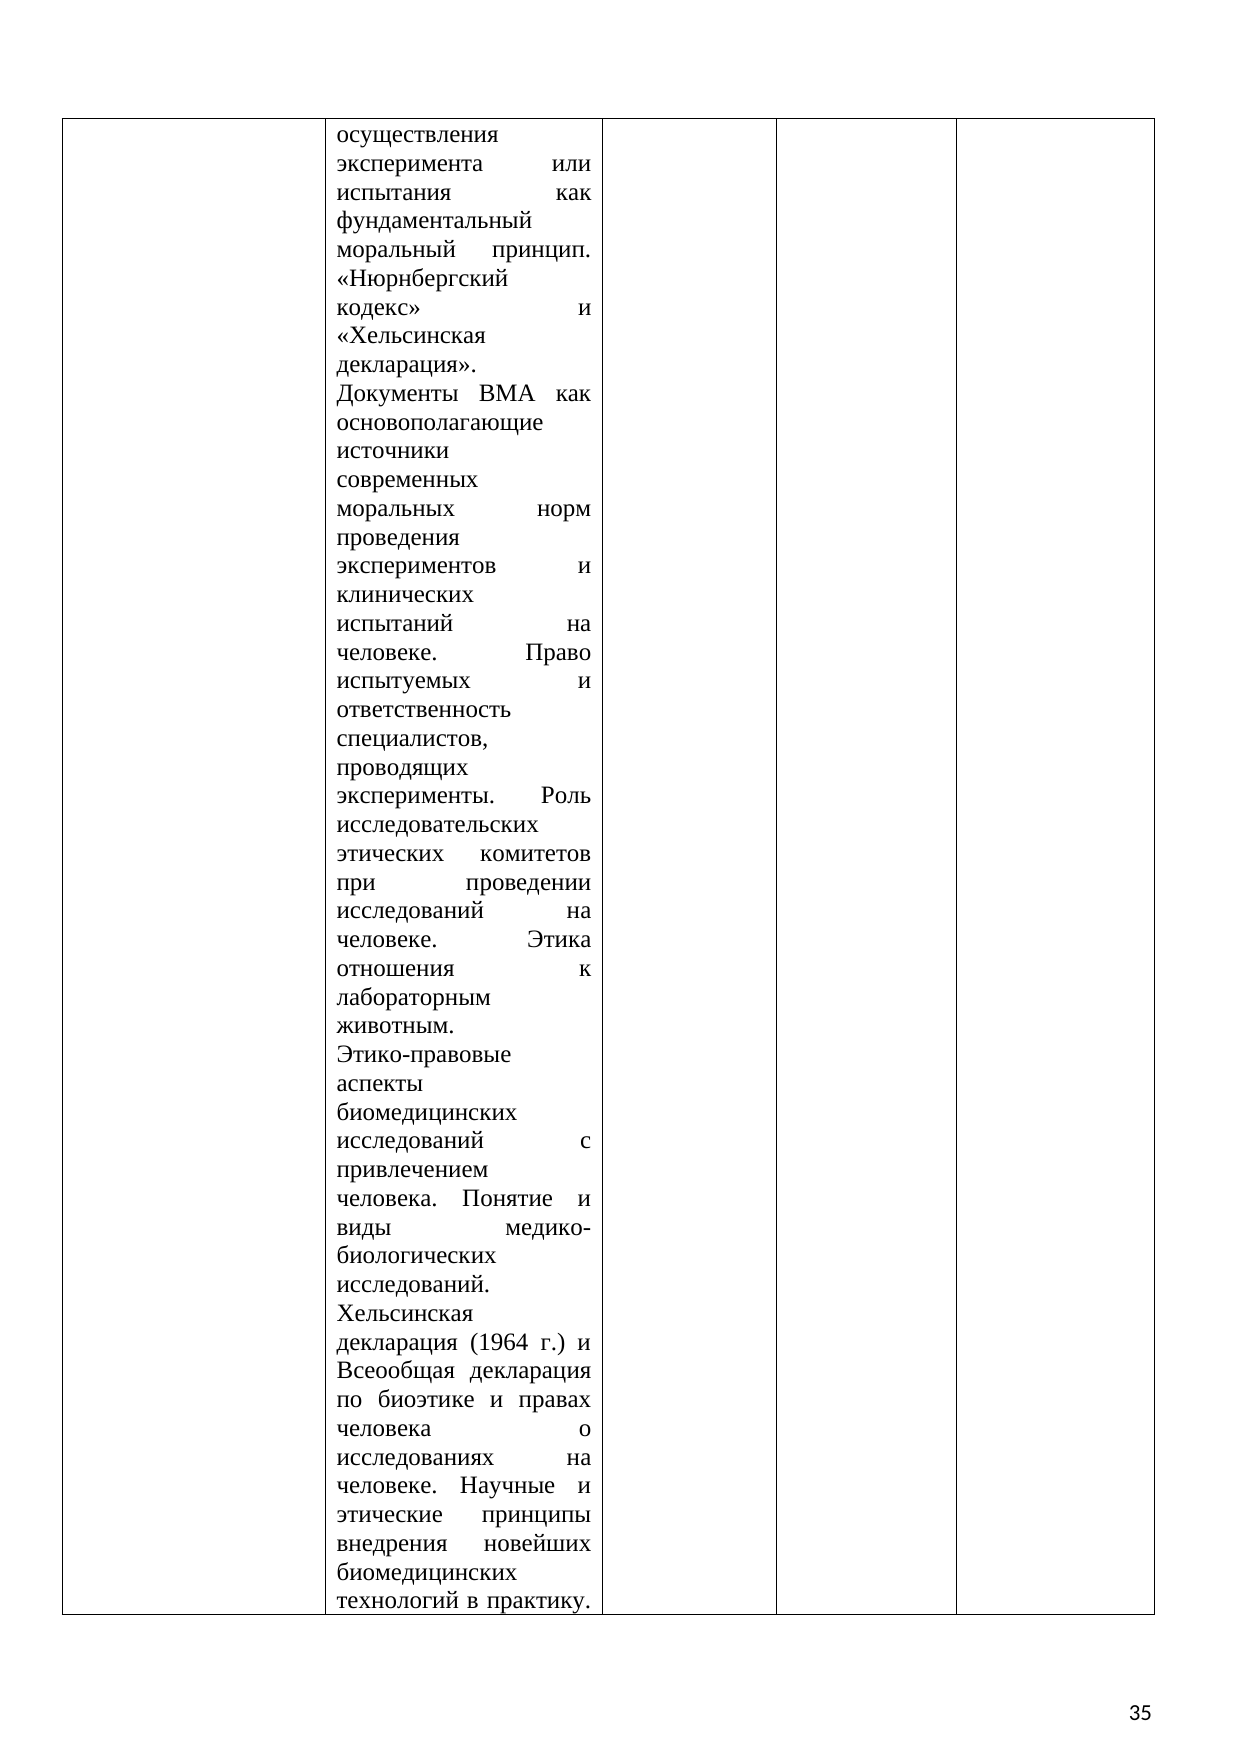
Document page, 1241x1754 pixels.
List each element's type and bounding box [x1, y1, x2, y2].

table_cell [603, 119, 776, 1614]
table_cell [957, 119, 1154, 1614]
table_cell [777, 119, 956, 1614]
table_cell [326, 119, 602, 1614]
table_cell [63, 119, 325, 1614]
